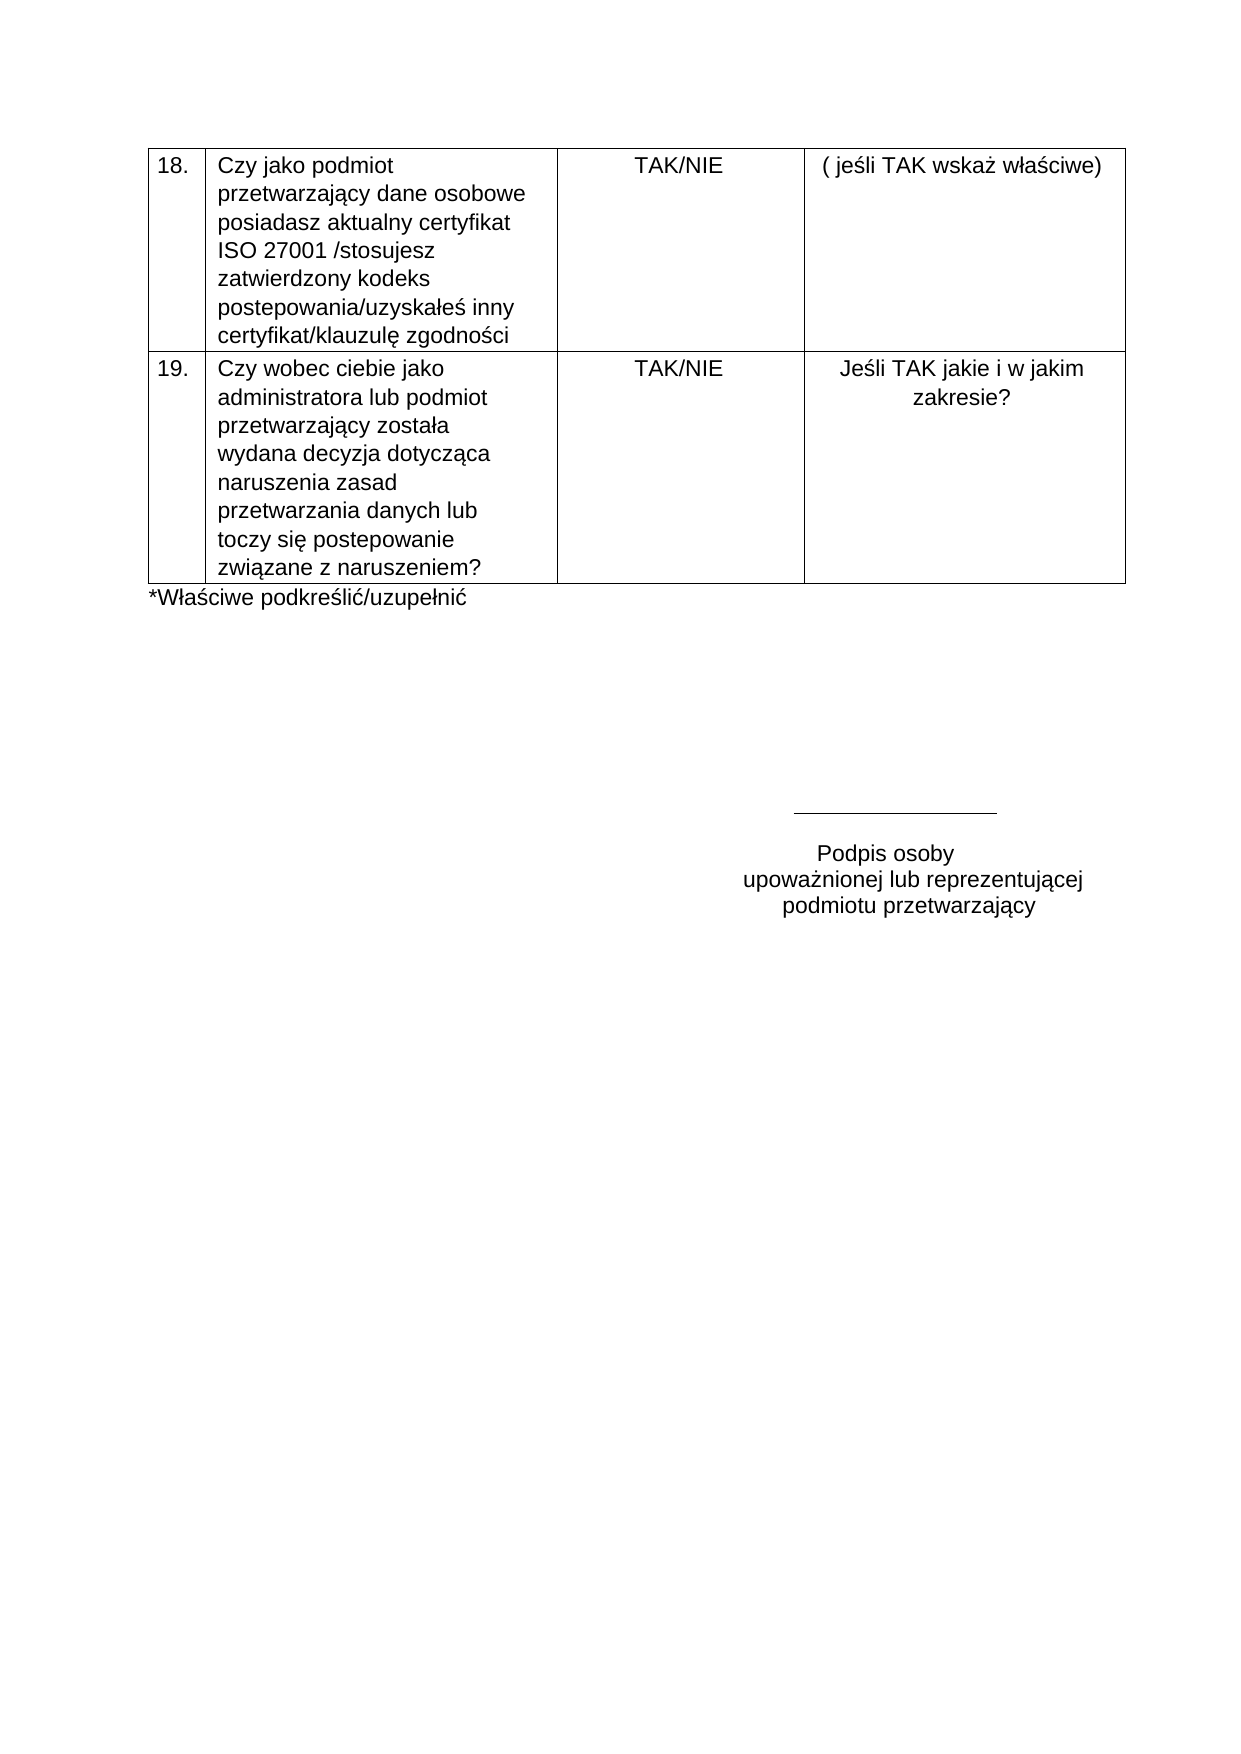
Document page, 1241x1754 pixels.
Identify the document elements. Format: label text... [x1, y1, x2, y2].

table_cell TAK/NIE [558, 149, 804, 351]
text *Właściwe podkreślić/uzupełnić [148, 584, 1091, 610]
table_cell Czy jako podmiot przetwarzający dane osobowe posiadasz aktualny certyfikat ISO 27001 /stosujesz zatwierdzony kodeks postepowania/uzyskałeś inny certyfikat/klauzulę zgodności [206, 149, 557, 351]
table_cell [149, 149, 205, 351]
table_cell Czy wobec ciebie jako administratora lub podmiot przetwarzający została wydana decyzja dotycząca naruszenia zasad przetwarzania danych lub toczy się postepowanie związane z naruszeniem? [206, 352, 557, 583]
table_cell ( jeśli TAK wskaż właściwe) [805, 149, 1125, 351]
table_cell [149, 352, 205, 583]
text podmiotu przetwarzający [664, 892, 1093, 919]
text upoważnionej lub reprezentującej [669, 866, 1093, 892]
table_cell Jeśli TAK jakie i w jakim zakresie? [805, 352, 1125, 583]
text Podpis osoby [743, 840, 1093, 866]
table_cell TAK/NIE [558, 352, 804, 583]
